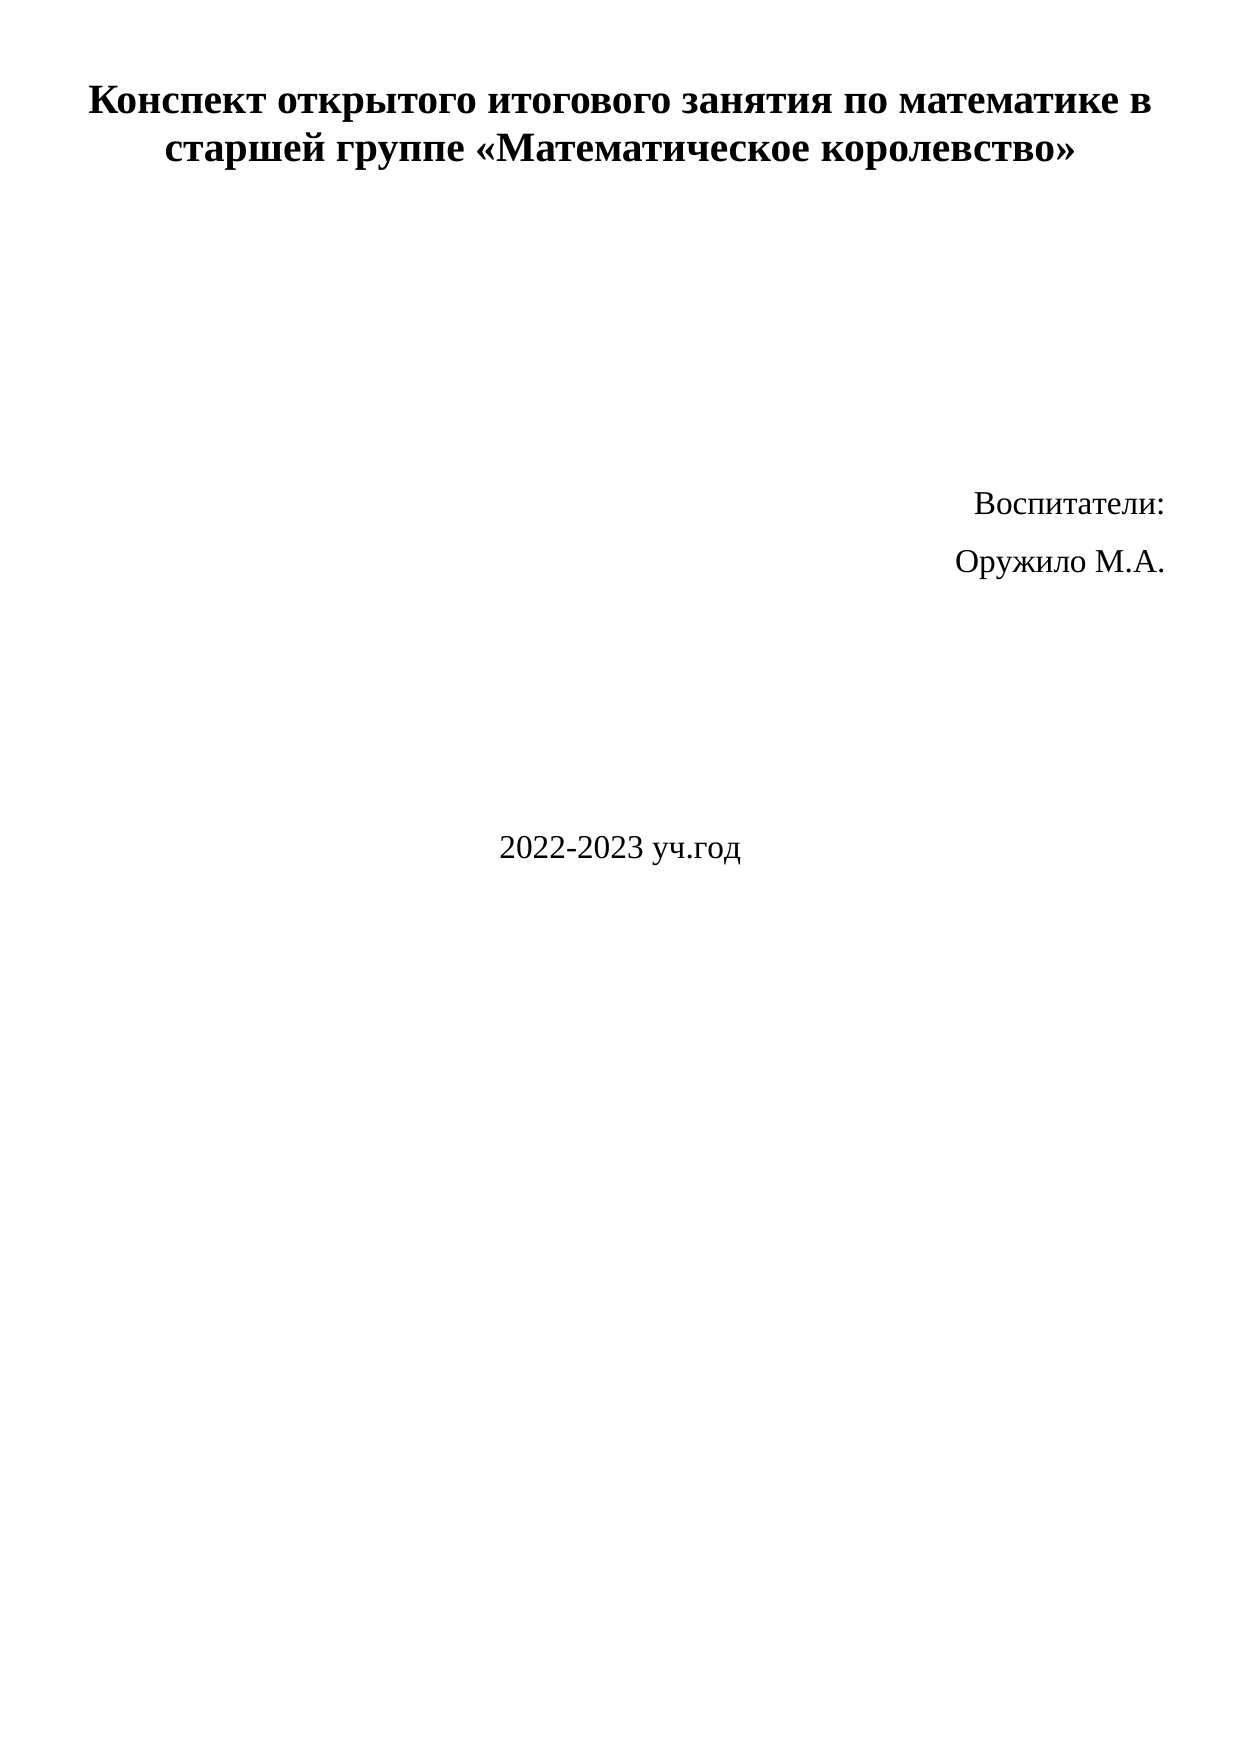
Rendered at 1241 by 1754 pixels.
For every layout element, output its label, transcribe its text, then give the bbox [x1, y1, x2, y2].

text 2022-2023 уч.год [75, 827, 1165, 866]
text Воспитатели: [75, 483, 1165, 522]
text Оружило М.А. [75, 541, 1165, 579]
text Конспект открытого итогового занятия по математике в старшей группе «Математическое королевство» [75, 75, 1165, 171]
